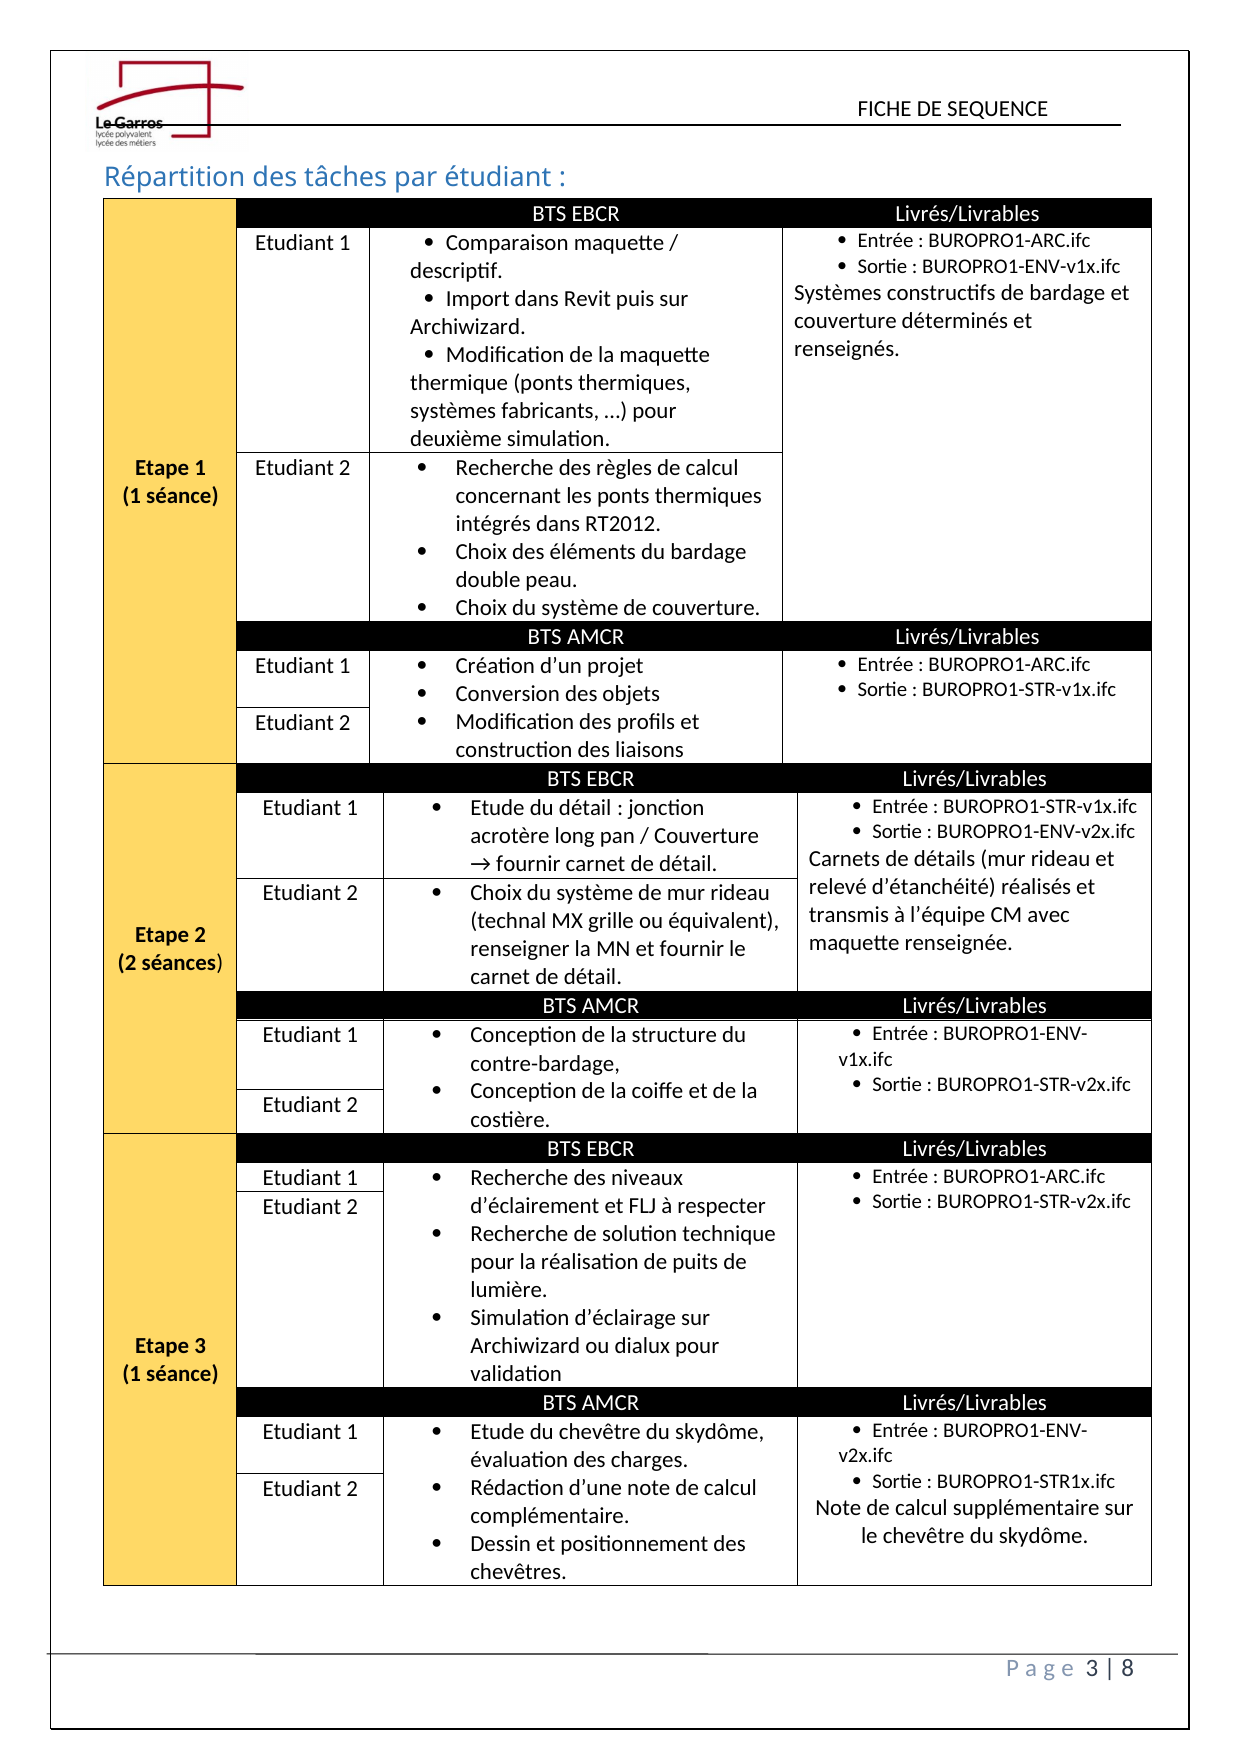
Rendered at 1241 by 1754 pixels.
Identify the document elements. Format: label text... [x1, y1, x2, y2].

table_cell Etudiant 2 [237, 1474, 383, 1585]
table_cell Etudiant 2 [237, 879, 383, 991]
table_cell Etudiant 2 [237, 453, 369, 621]
table_cell Entrée : BUROPRO1-ENV-v1x.ifc Sortie : BUROPRO1-STR-v2x.ifc [798, 1021, 1151, 1133]
table_cell Etudiant 1 [237, 1417, 383, 1473]
table_cell Entrée : BUROPRO1-STR-v1x.ifc Sortie : BUROPRO1-ENV-v2x.ifc Carnets de détails (mur rideau et relevé d’étanchéité) réalisés et transmis à l’équipe CM avec maquette renseignée. [798, 793, 1151, 991]
table_cell Etudiant 2 [237, 708, 369, 763]
table_cell Livrés/Livrables [798, 764, 1151, 792]
table_cell Etape 2 (2 séances) [104, 764, 236, 1133]
table_cell BTS AMCR [384, 1388, 797, 1416]
table_cell Etudiant 1 [237, 1163, 383, 1191]
table_cell BTS EBCR [384, 1134, 797, 1162]
table_cell Entrée : BUROPRO1-ENV-v2x.ifc Sortie : BUROPRO1-STR1x.ifc Note de calcul supplémentaire sur le chevêtre du skydôme. [798, 1417, 1151, 1585]
table_cell Recherche des niveaux d’éclairement et FLJ à respecter Recherche de solution technique pour la réalisation de puits de lumière. Simulation d’éclairage sur Archiwizard ou dialux pour validation [384, 1163, 797, 1387]
table_cell Etudiant 1 [237, 651, 369, 707]
table_header BTS EBCR [370, 199, 782, 227]
table_cell BTS AMCR [384, 992, 797, 1019]
table_cell [237, 992, 383, 1019]
table_cell Livrés/Livrables [798, 1134, 1151, 1162]
subtitle Répartition des tâches par étudiant : [103, 158, 1121, 195]
table_cell Création d’un projet Conversion des objets Modification des profils et construction des liaisons [370, 651, 782, 763]
table_cell Etudiant 1 [237, 793, 383, 877]
table_cell Etudiant 1 [237, 1021, 383, 1089]
table_cell Livrés/Livrables [798, 1388, 1151, 1416]
table_cell Entrée : BUROPRO1-ARC.ifc Sortie : BUROPRO1-ENV-v1x.ifc Systèmes constructifs de bardage et couverture déterminés et renseignés. [783, 228, 1151, 621]
table_cell Livrés/Livrables [798, 992, 1151, 1019]
table_cell Etape 3 (1 séance) [104, 1134, 236, 1585]
table_cell BTS AMCR [370, 622, 782, 650]
table_cell Entrée : BUROPRO1-ARC.ifc Sortie : BUROPRO1-STR-v1x.ifc [783, 651, 1151, 763]
table_cell Etudiant 2 [237, 1192, 383, 1387]
table_cell [237, 622, 369, 650]
table_header Etape 1 (1 séance) [104, 199, 236, 763]
table_cell [237, 1388, 383, 1416]
table_cell [237, 1134, 383, 1162]
table_cell Etudiant 2 [237, 1090, 383, 1133]
table_cell Livrés/Livrables [783, 622, 1151, 650]
table_cell BTS EBCR [384, 764, 797, 792]
table_cell Conception de la structure du contre-bardage, Conception de la coiffe et de la costière. [384, 1021, 797, 1133]
table_header [237, 199, 369, 227]
table_cell Recherche des règles de calcul concernant les ponts thermiques intégrés dans RT2012. Choix des éléments du bardage double peau. Choix du système de couverture. [370, 453, 782, 621]
table_cell Etude du détail : jonction acrotère long pan / Couverture → fournir carnet de détail. [384, 793, 797, 877]
picture [85, 51, 249, 152]
table_cell Comparaison maquette / descriptif. Import dans Revit puis sur Archiwizard. Modification de la maquette thermique (ponts thermiques, systèmes fabricants, …) pour deuxième simulation. [370, 228, 782, 452]
table_cell Etude du chevêtre du skydôme, évaluation des charges. Rédaction d’une note de calcul complémentaire. Dessin et positionnement des chevêtres. [384, 1417, 797, 1585]
table_cell Entrée : BUROPRO1-ARC.ifc Sortie : BUROPRO1-STR-v2x.ifc [798, 1163, 1151, 1387]
table_cell Choix du système de mur rideau (technal MX grille ou équivalent), renseigner la MN et fournir le carnet de détail. [384, 879, 797, 991]
table_header Livrés/Livrables [783, 199, 1151, 227]
table_cell Etudiant 1 [237, 228, 369, 452]
table_cell [237, 764, 383, 792]
